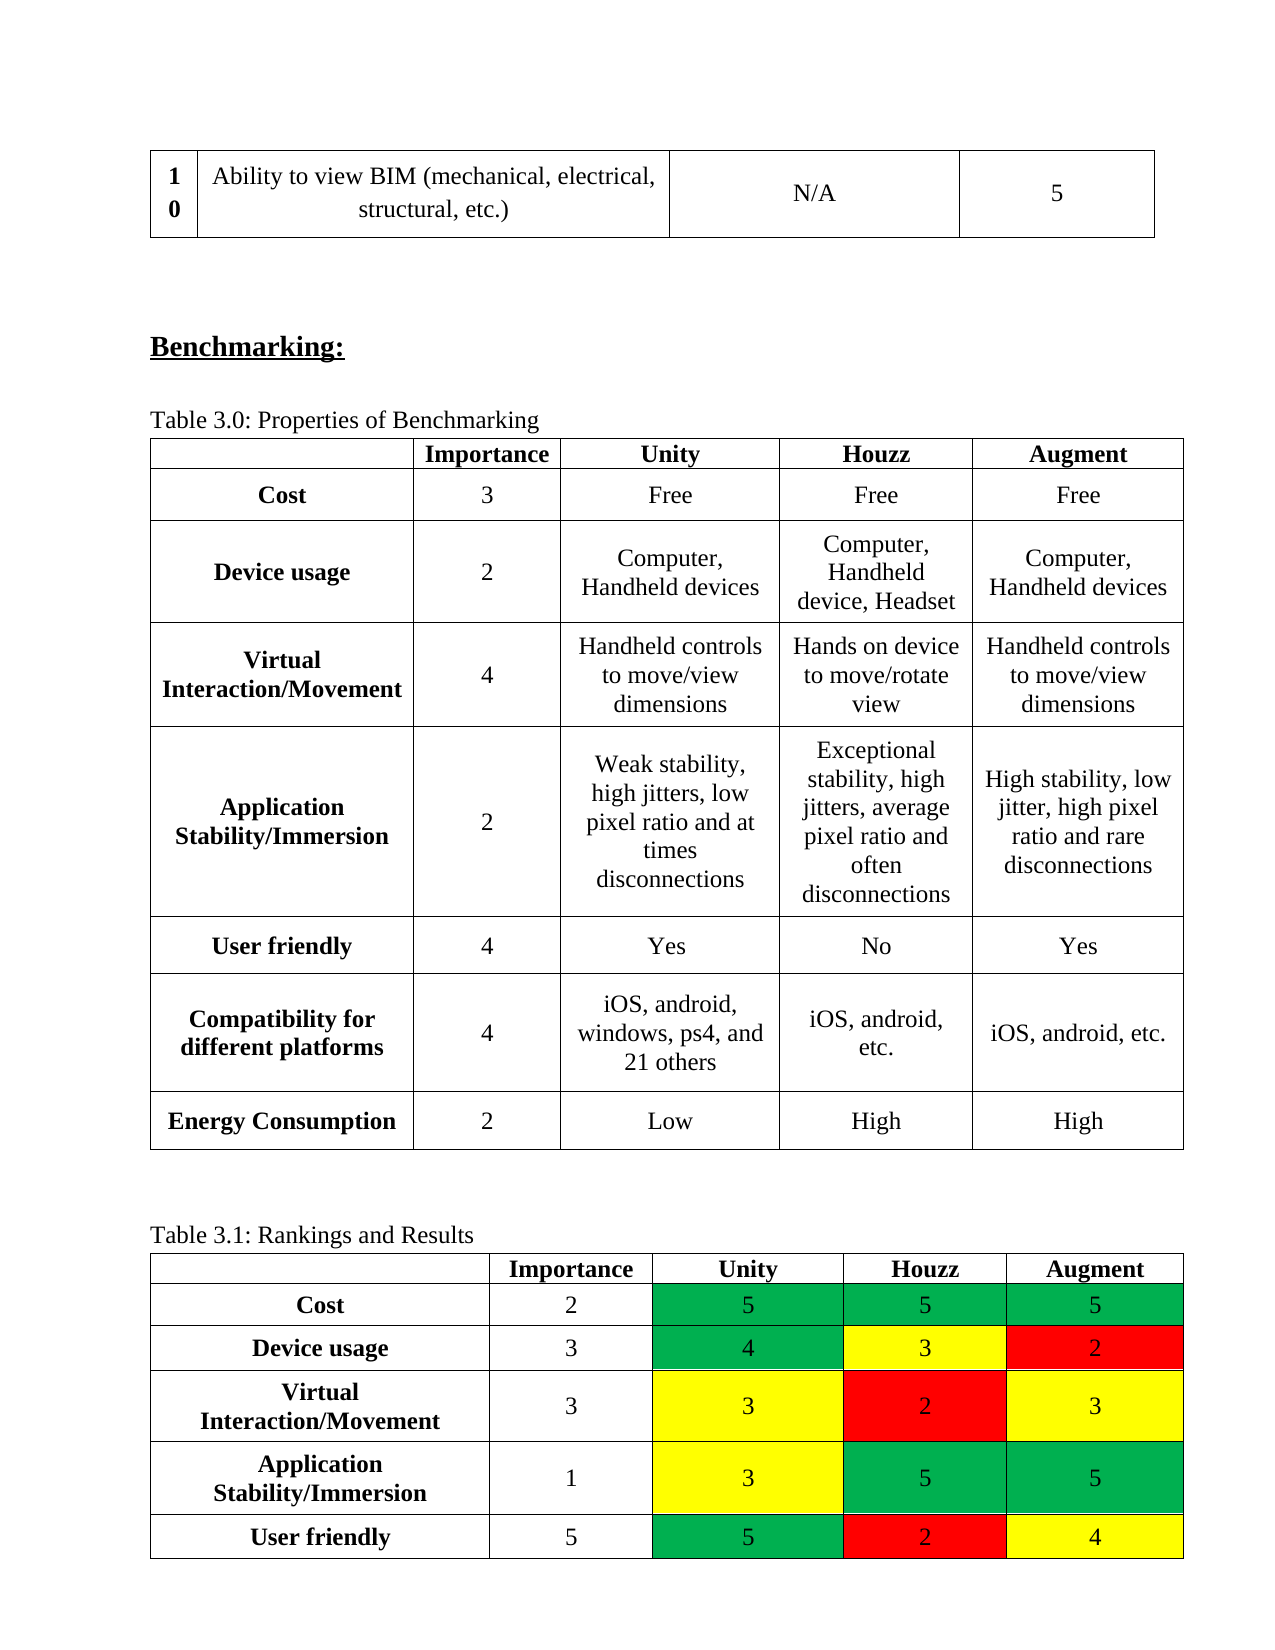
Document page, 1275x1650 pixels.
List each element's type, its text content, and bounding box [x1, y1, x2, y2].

subtitle Table 3.0: Properties of Benchmarking [150, 405, 1125, 434]
table_cell 5 [844, 1442, 1006, 1513]
table_cell Low [561, 1092, 779, 1149]
table_header Houzz [780, 439, 972, 468]
table_cell Computer, Handheld devices [973, 521, 1183, 622]
table_cell 10 [151, 151, 197, 237]
table_cell High stability, low jitter, high pixel ratio and rare disconnections [973, 727, 1183, 916]
table_cell 5 [1007, 1284, 1183, 1325]
table_cell 5 [490, 1515, 652, 1558]
table_cell iOS, android, etc. [973, 974, 1183, 1091]
table_cell 3 [653, 1371, 843, 1441]
table_header [151, 439, 413, 468]
table_cell 5 [844, 1284, 1006, 1325]
table_cell 2 [414, 521, 560, 622]
table_header Unity [653, 1254, 843, 1283]
table_cell Virtual Interaction/Movement [151, 1371, 489, 1441]
table_cell N/A [670, 151, 959, 237]
table_cell Computer, Handheld devices [561, 521, 779, 622]
table_cell High [780, 1092, 972, 1149]
table_cell Yes [561, 917, 779, 973]
subtitle Table 3.1: Rankings and Results [150, 1220, 1125, 1249]
table_cell Free [780, 469, 972, 520]
table_cell Computer, Handheld device, Headset [780, 521, 972, 622]
table_cell Hands on device to move/rotate view [780, 623, 972, 726]
table_cell Energy Consumption [151, 1092, 413, 1149]
table_cell 5 [1007, 1442, 1183, 1513]
table_cell iOS, android, etc. [780, 974, 972, 1091]
table_cell 3 [844, 1326, 1006, 1369]
table_cell 4 [414, 974, 560, 1091]
table_cell Virtual Interaction/Movement [151, 623, 413, 726]
table_cell 2 [414, 1092, 560, 1149]
table_cell Device usage [151, 521, 413, 622]
table_cell 2 [1007, 1326, 1183, 1369]
table_cell Ability to view BIM (mechanical, electrical, structural, etc.) [198, 151, 669, 237]
table_cell Application Stability/Immersion [151, 727, 413, 916]
table_cell Cost [151, 469, 413, 520]
table_cell User friendly [151, 917, 413, 973]
table_cell 3 [414, 469, 560, 520]
table_header Houzz [844, 1254, 1006, 1283]
table_header Importance [414, 439, 560, 468]
table_cell Cost [151, 1284, 489, 1325]
table_cell User friendly [151, 1515, 489, 1558]
table_cell 2 [844, 1371, 1006, 1441]
table_cell Handheld controls to move/view dimensions [561, 623, 779, 726]
table_cell 4 [414, 623, 560, 726]
table_cell 5 [653, 1284, 843, 1325]
table_cell Device usage [151, 1326, 489, 1369]
table_header Augment [1007, 1254, 1183, 1283]
table_cell 3 [653, 1442, 843, 1513]
table_cell 2 [844, 1515, 1006, 1558]
table_cell Free [973, 469, 1183, 520]
table_header Unity [561, 439, 779, 468]
table_cell Application Stability/Immersion [151, 1442, 489, 1513]
table_cell 1 [490, 1442, 652, 1513]
table_cell 3 [1007, 1371, 1183, 1441]
table_cell 4 [1007, 1515, 1183, 1558]
table_header Augment [973, 439, 1183, 468]
table_cell No [780, 917, 972, 973]
table_cell 2 [490, 1284, 652, 1325]
table_header Importance [490, 1254, 652, 1283]
table_header [151, 1254, 489, 1283]
table_cell Handheld controls to move/view dimensions [973, 623, 1183, 726]
table_cell 3 [490, 1371, 652, 1441]
table_cell Exceptional stability, high jitters, average pixel ratio and often disconnections [780, 727, 972, 916]
table_cell High [973, 1092, 1183, 1149]
subtitle Benchmarking: [150, 329, 1125, 363]
table_cell iOS, android, windows, ps4, and 21 others [561, 974, 779, 1091]
table_cell Weak stability, high jitters, low pixel ratio and at times disconnections [561, 727, 779, 916]
table_cell 4 [414, 917, 560, 973]
table_cell Compatibility for different platforms [151, 974, 413, 1091]
table_cell 5 [653, 1515, 843, 1558]
table_cell 3 [490, 1326, 652, 1369]
table_cell Free [561, 469, 779, 520]
table_cell 5 [960, 151, 1154, 237]
table_cell Yes [973, 917, 1183, 973]
table_cell 4 [653, 1326, 843, 1369]
table_cell 2 [414, 727, 560, 916]
